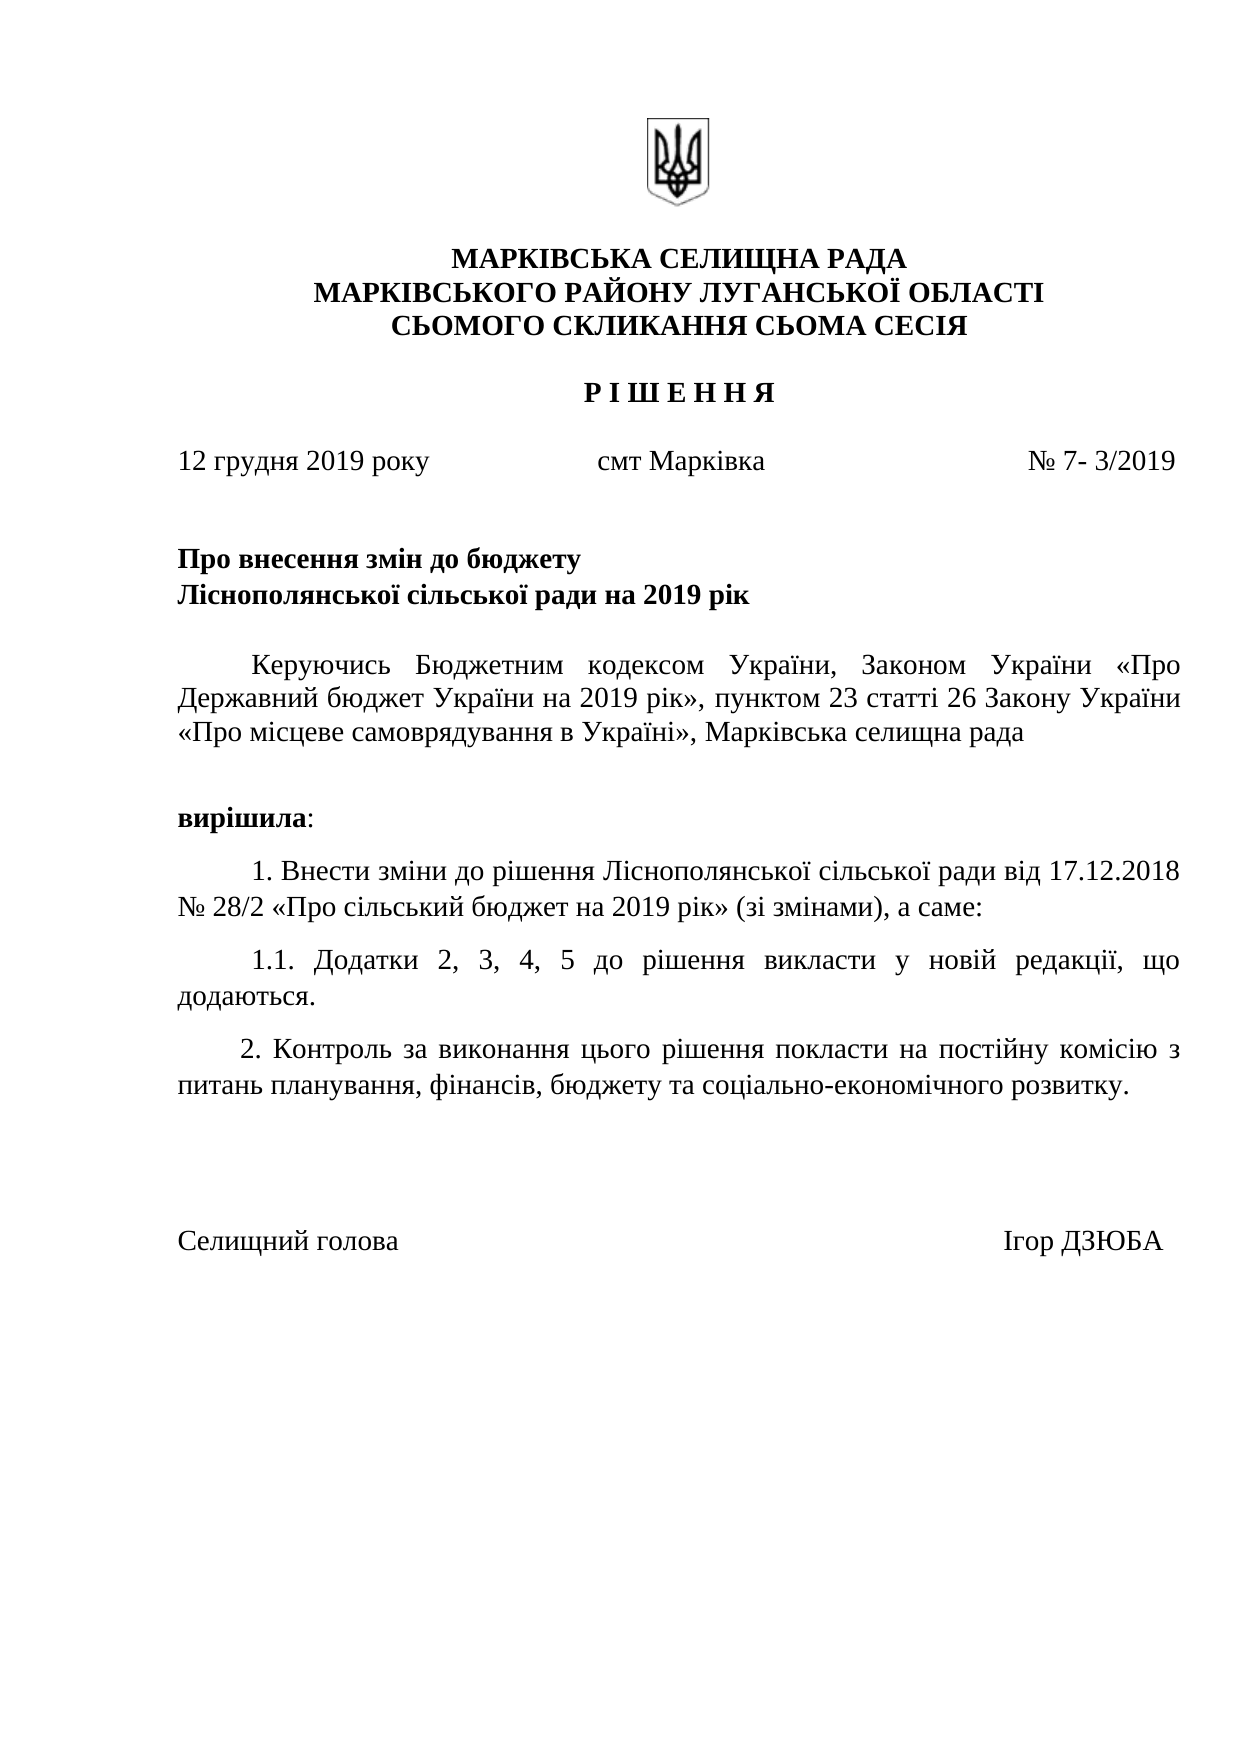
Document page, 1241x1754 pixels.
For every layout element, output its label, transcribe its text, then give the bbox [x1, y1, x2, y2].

text вирішила: [177, 800, 1181, 834]
text СЬОМОГО СКЛИКАННЯ СЬОМА СЕСІЯ [177, 308, 1181, 342]
text Ліснополянської сільської ради на 2019 рік [177, 577, 1181, 611]
text МАРКІВСЬКОГО РАЙОНУ ЛУГАНСЬКОЇ ОБЛАСТІ [177, 275, 1181, 308]
text 2. Контроль за виконання цього рішення покласти на постійну комісію з питань планування, фінансів, бюджету та соціально-економічного розвитку. [177, 1031, 1181, 1101]
text Селищний голова Ігор ДЗЮБА [177, 1223, 1207, 1257]
text МАРКІВСЬКА СЕЛИЩНА РАДА [177, 241, 1181, 275]
text 12 грудня 2019 року смт Марківка № 7- 3/2019 [177, 443, 1181, 476]
text Р І Ш Е Н Н Я [177, 376, 1181, 409]
text Керуючись Бюджетним кодексом України, Законом України «Про Державний бюджет України на 2019 рік», пунктом 23 статті 26 Закону України «Про місцеве самоврядування в Україні», Марківська селищна рада [177, 647, 1181, 747]
text Про внесення змін до бюджету [177, 541, 1181, 574]
picture [647, 118, 711, 208]
text 1. Внести зміни до рішення Ліснополянської сільської ради від 17.12.2018 № 28/2 «Про сільський бюджет на 2019 рік» (зі змінами), а саме: [177, 853, 1181, 923]
text 1.1. Додатки 2, 3, 4, 5 до рішення викласти у новій редакції, що додаються. [177, 942, 1181, 1012]
